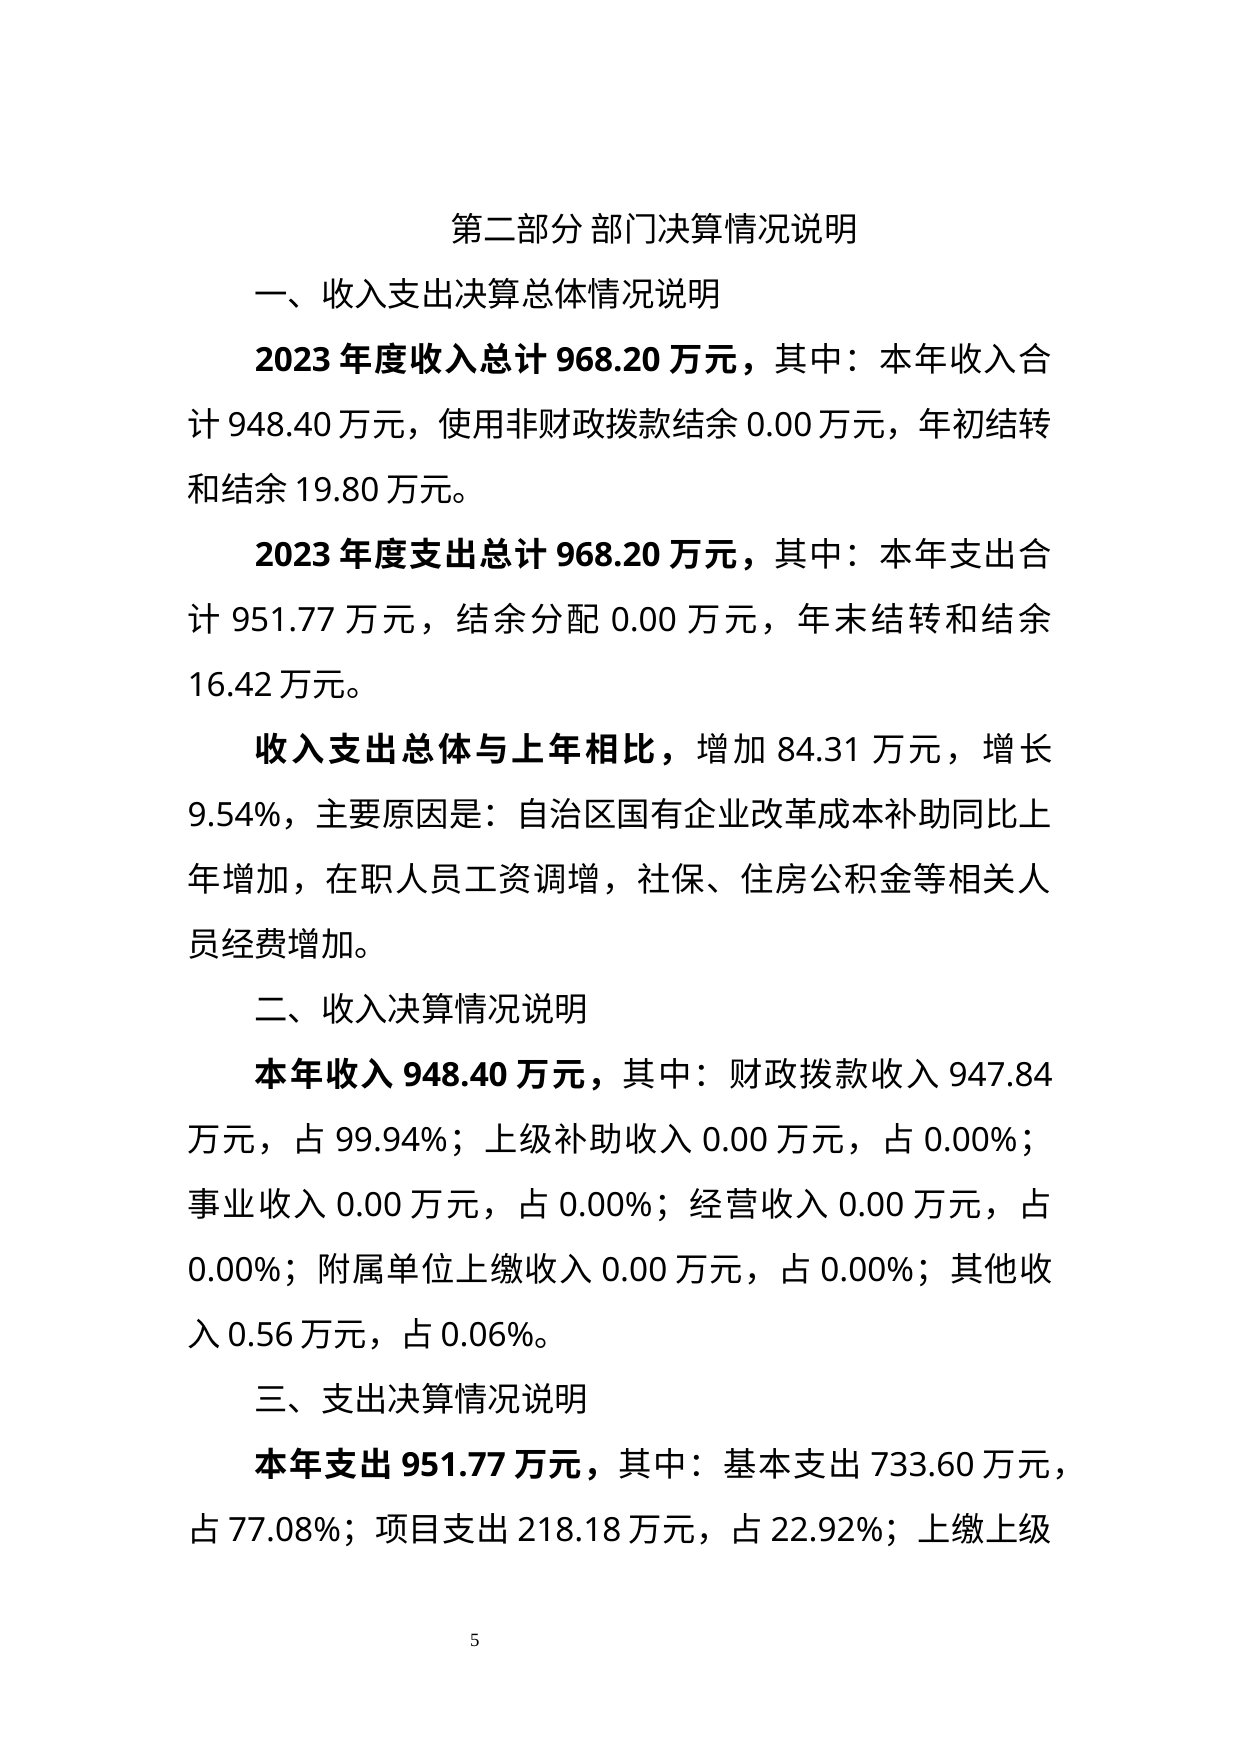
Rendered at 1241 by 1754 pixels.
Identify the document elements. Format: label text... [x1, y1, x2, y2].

text 三、支出决算情况说明 [187, 1364, 1053, 1429]
text 二、收入决算情况说明 [187, 974, 1053, 1039]
text 第二部分 部门决算情况说明 [187, 194, 1053, 259]
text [187, 1429, 1053, 1559]
text 2023年度收入总计968.20万元，其中：本年收入合计948.40万元，使用非财政拨款结余0.00万元，年初结转和结余19.80万元。 [187, 324, 1053, 519]
text 一、收入支出决算总体情况说明 [187, 259, 1053, 324]
text 收入支出总体与上年相比，增加84.31万元，增长9.54%，主要原因是：自治区国有企业改革成本补助同比上年增加，在职人员工资调增，社保、住房公积金等相关人员经费增加。 [187, 714, 1053, 974]
text 本年收入948.40万元，其中：财政拨款收入947.84万元，占99.94%；上级补助收入0.00万元，占0.00%；事业收入0.00万元，占0.00%；经营收入0.00万元，占0.00%；附属单位上缴收入0.00万元，占0.00%；其他收入0.56万元，占0.06%。 [187, 1039, 1053, 1364]
text 2023年度支出总计968.20万元，其中：本年支出合计951.77万元，结余分配0.00万元，年末结转和结余16.42万元。 [187, 519, 1053, 714]
